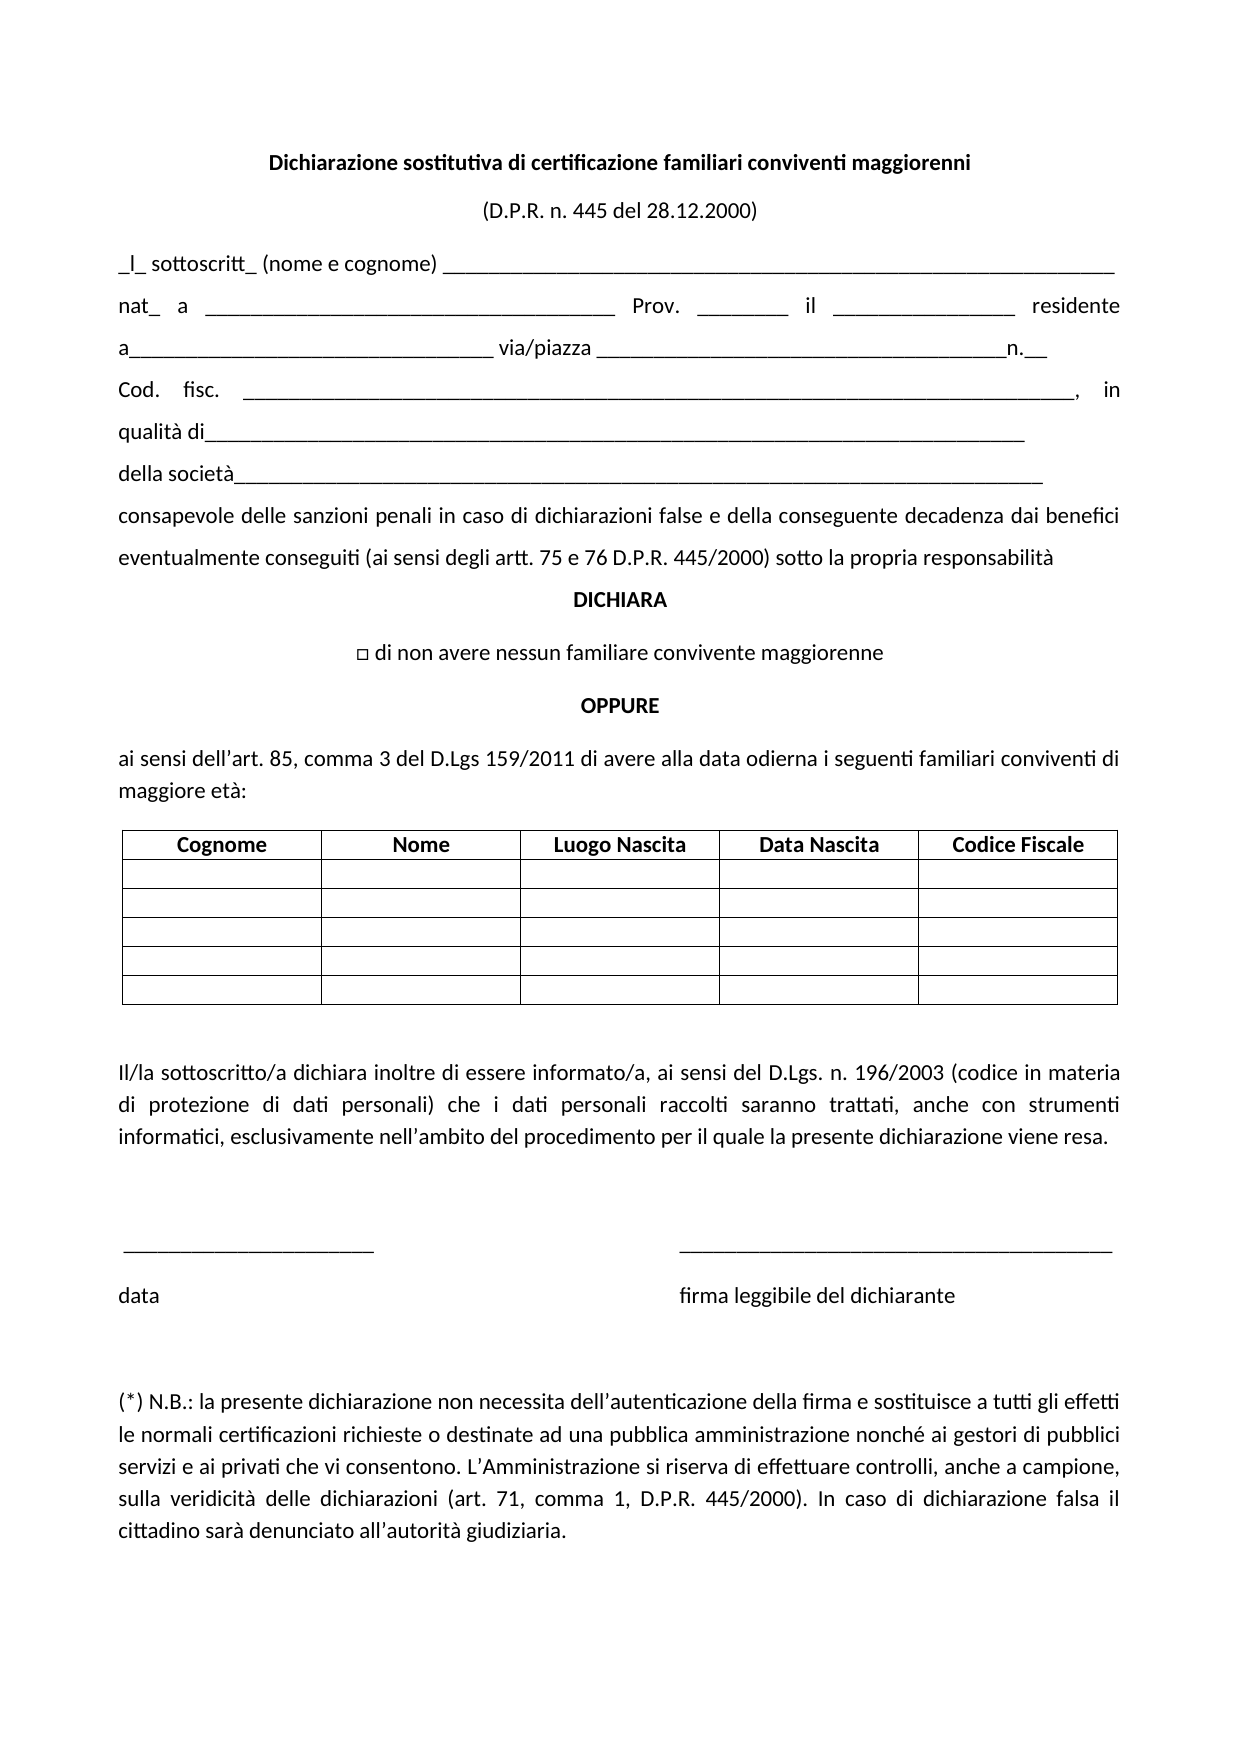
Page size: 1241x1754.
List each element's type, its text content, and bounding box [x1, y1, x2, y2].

table_cell [322, 918, 520, 946]
text (*) N.B.: la presente dichiarazione non necessita dell’autenticazione della firma e sostituisce a tutti gli effetti le normali certificazioni richieste o destinate ad una pubblica amministrazione nonché ai gestori di pubblici servizi e ai privati che vi consentono. L’Amministrazione si riserva di effettuare controlli, anche a campione, sulla veridicità delle dichiarazioni (art. 71, comma 1, D.P.R. 445/2000). In caso di dichiarazione falsa il cittadino sarà denunciato all’autorità giudiziaria. [118, 1387, 1122, 1544]
table_cell [123, 947, 321, 975]
table_header Nome [322, 831, 520, 859]
table_cell [919, 918, 1117, 946]
table_cell [322, 947, 520, 975]
table_cell [123, 976, 321, 1004]
table_cell [521, 860, 719, 888]
text DICHIARA [118, 585, 1122, 613]
table_cell [919, 889, 1117, 917]
table_cell [322, 889, 520, 917]
table_cell [720, 947, 918, 975]
text della società_______________________________________________________________________ [118, 459, 1122, 487]
text nat_ a ____________________________________ Prov. ________ il ________________ residente a________________________________ via/piazza ____________________________________n.__ [118, 291, 1122, 361]
table_cell [322, 860, 520, 888]
table_cell [123, 889, 321, 917]
table_cell [720, 889, 918, 917]
table_cell [322, 976, 520, 1004]
text OPPURE [118, 691, 1122, 719]
text ai sensi dell’art. 85, comma 3 del D.Lgs 159/2011 di avere alla data odierna i seguenti familiari conviventi di maggiore età: [118, 744, 1122, 804]
text consapevole delle sanzioni penali in caso di dichiarazioni false e della conseguente decadenza dai benefici eventualmente conseguiti (ai sensi degli artt. 75 e 76 D.P.R. 445/2000) sotto la propria responsabilità [118, 501, 1122, 571]
table_cell [123, 860, 321, 888]
table_header Luogo Nascita [521, 831, 719, 859]
text Cod. fisc. _________________________________________________________________________, in qualità di________________________________________________________________________ [118, 375, 1122, 445]
table_cell [919, 947, 1117, 975]
table_cell [720, 976, 918, 1004]
table_cell [521, 947, 719, 975]
table_cell [521, 976, 719, 1004]
table_cell [521, 918, 719, 946]
table_cell [521, 889, 719, 917]
table_cell [919, 860, 1117, 888]
text (D.P.R. n. 445 del 28.12.2000) [118, 196, 1122, 224]
table_header Data Nascita [720, 831, 918, 859]
text ______________________ ______________________________________ [118, 1228, 1122, 1256]
text _l_ sottoscritt_ (nome e cognome) ___________________________________________________________ [118, 249, 1122, 277]
table_header Cognome [123, 831, 321, 859]
table_header Codice Fiscale [919, 831, 1117, 859]
text □ di non avere nessun familiare convivente maggiorenne [118, 638, 1122, 666]
text Il/la sottoscritto/a dichiara inoltre di essere informato/a, ai sensi del D.Lgs. n. 196/2003 (codice in materia di protezione di dati personali) che i dati personali raccolti saranno trattati, anche con strumenti informatici, esclusivamente nell’ambito del procedimento per il quale la presente dichiarazione viene resa. [118, 1058, 1122, 1150]
text data firma leggibile del dichiarante [118, 1281, 1122, 1309]
table_cell [720, 860, 918, 888]
table_cell [720, 918, 918, 946]
table_cell [123, 918, 321, 946]
table_cell [919, 976, 1117, 1004]
text Dichiarazione sostitutiva di certificazione familiari conviventi maggiorenni [118, 148, 1122, 176]
